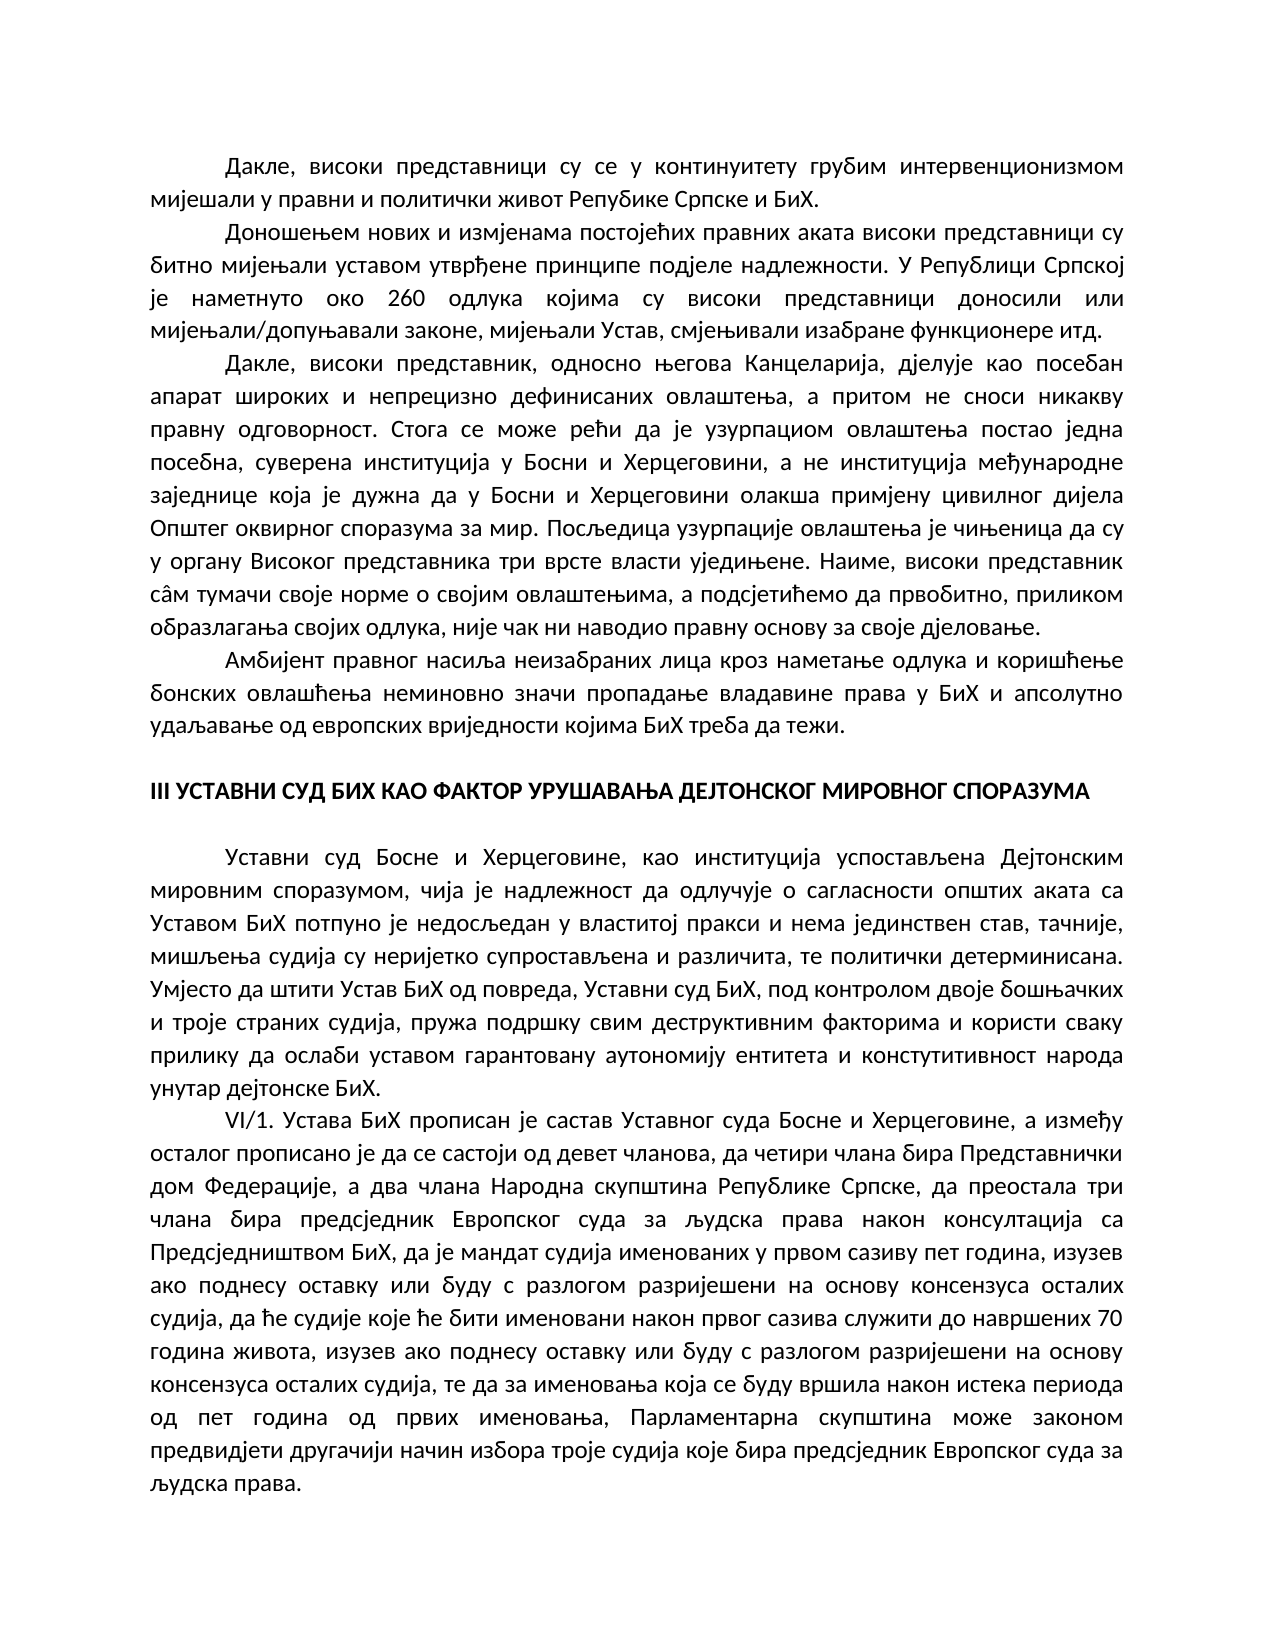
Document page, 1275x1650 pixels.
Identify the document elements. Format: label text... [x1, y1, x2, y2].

text VI/1. Устава БиХ прописан је састав Уставног суда Босне и Херцеговине, а између осталог прописано је да се састоји од девет чланова, да четири члана бира Представнички дом Федерације, а два члана Народна скупштина Републике Српске, да преостала три члана бира предсједник Европског суда за људска права након консултација са Предсједништвом БиХ, да је мандат судија именованих у првом сазиву пет година, изузев ако поднесу оставку или буду с разлогом разријешени на основу консензуса осталих судија, да ће судије које ће бити именовани након првог сазива служити до навршених 70 година живота, изузев ако поднесу оставку или буду с разлогом разријешени на основу консензуса осталих судија, те да за именовања која се буду вршила након истека периода од пет година од првих именовања, Парламентарна скупштина може законом предвидјети другачији начин избора троје судија које бира предсједник Европског суда за људска права. [150, 1104, 1125, 1497]
text Дакле, високи представници су се у континуитету грубим интервенционизмом мијешали у правни и политички живот Репубике Српске и БиХ. [150, 150, 1125, 213]
text Амбијент правног насиља неизабраних лица кроз наметање одлука и коришћење бонских овлашћења неминовно значи пропадање владавине права у БиХ и апсолутно удаљавање од европских вриједности којима БиХ треба да тежи. [150, 644, 1125, 740]
text Доношењем нових и измјенама постојећих правних аката високи представници су битно мијењали уставом утврђене принципе подјеле надлежности. У Републици Српској je наметнуто око 260 одлука којима су високи представници доносили или мијењали/допуњавали законе, мијењали Устав, смјењивали изабране функционере итд. [150, 216, 1125, 345]
text III УСТАВНИ СУД БИХ КАО ФАКТОР УРУШАВАЊА ДЕЈТОНСКОГ МИРОВНОГ СПОРАЗУМА [150, 775, 1125, 806]
text Уставни суд Босне и Херцеговине, као институција успостављена Дејтонским мировним споразумом, чија је надлежност да одлучује о сагласности општих аката са Уставом БиХ потпуно је недосљедан у властитој пракси и нема јединствен став, тачније, мишљења судија су неријетко супростављена и различита, те политички детерминисана. Умјесто да штити Устав БиХ од повреда, Уставни суд БиХ, под контролом двоје бошњачких и троје страних судија, пружа подршку свим деструктивним факторима и користи сваку прилику да ослаби уставом гарантовану аутономију ентитета и констутитивност народа унутар дејтонске БиХ. [150, 841, 1125, 1102]
text Дакле, високи представник, односно његова Канцеларија, дјелује као посебан апарат широких и непрецизно дефинисаних овлаштења, а притом не сноси никакву правну одговорност. Стога се може рећи да је узурпациом овлаштења постао једна посебна, суверена институција у Босни и Херцеговини, а не институција међународне заједнице која је дужна да у Босни и Херцеговини олакша примјену цивилног дијела Општег оквирног споразума за мир. Посљедица узурпације овлаштења је чињеница да су у органу Високог представника три врсте власти уједињене. Наиме, високи представник сâм тумачи своје норме о својим овлаштењима, а подсјетићемо да првобитно, приликом образлагања својих одлука, није чак ни наводио правну основу за своје дјеловање. [150, 347, 1125, 641]
